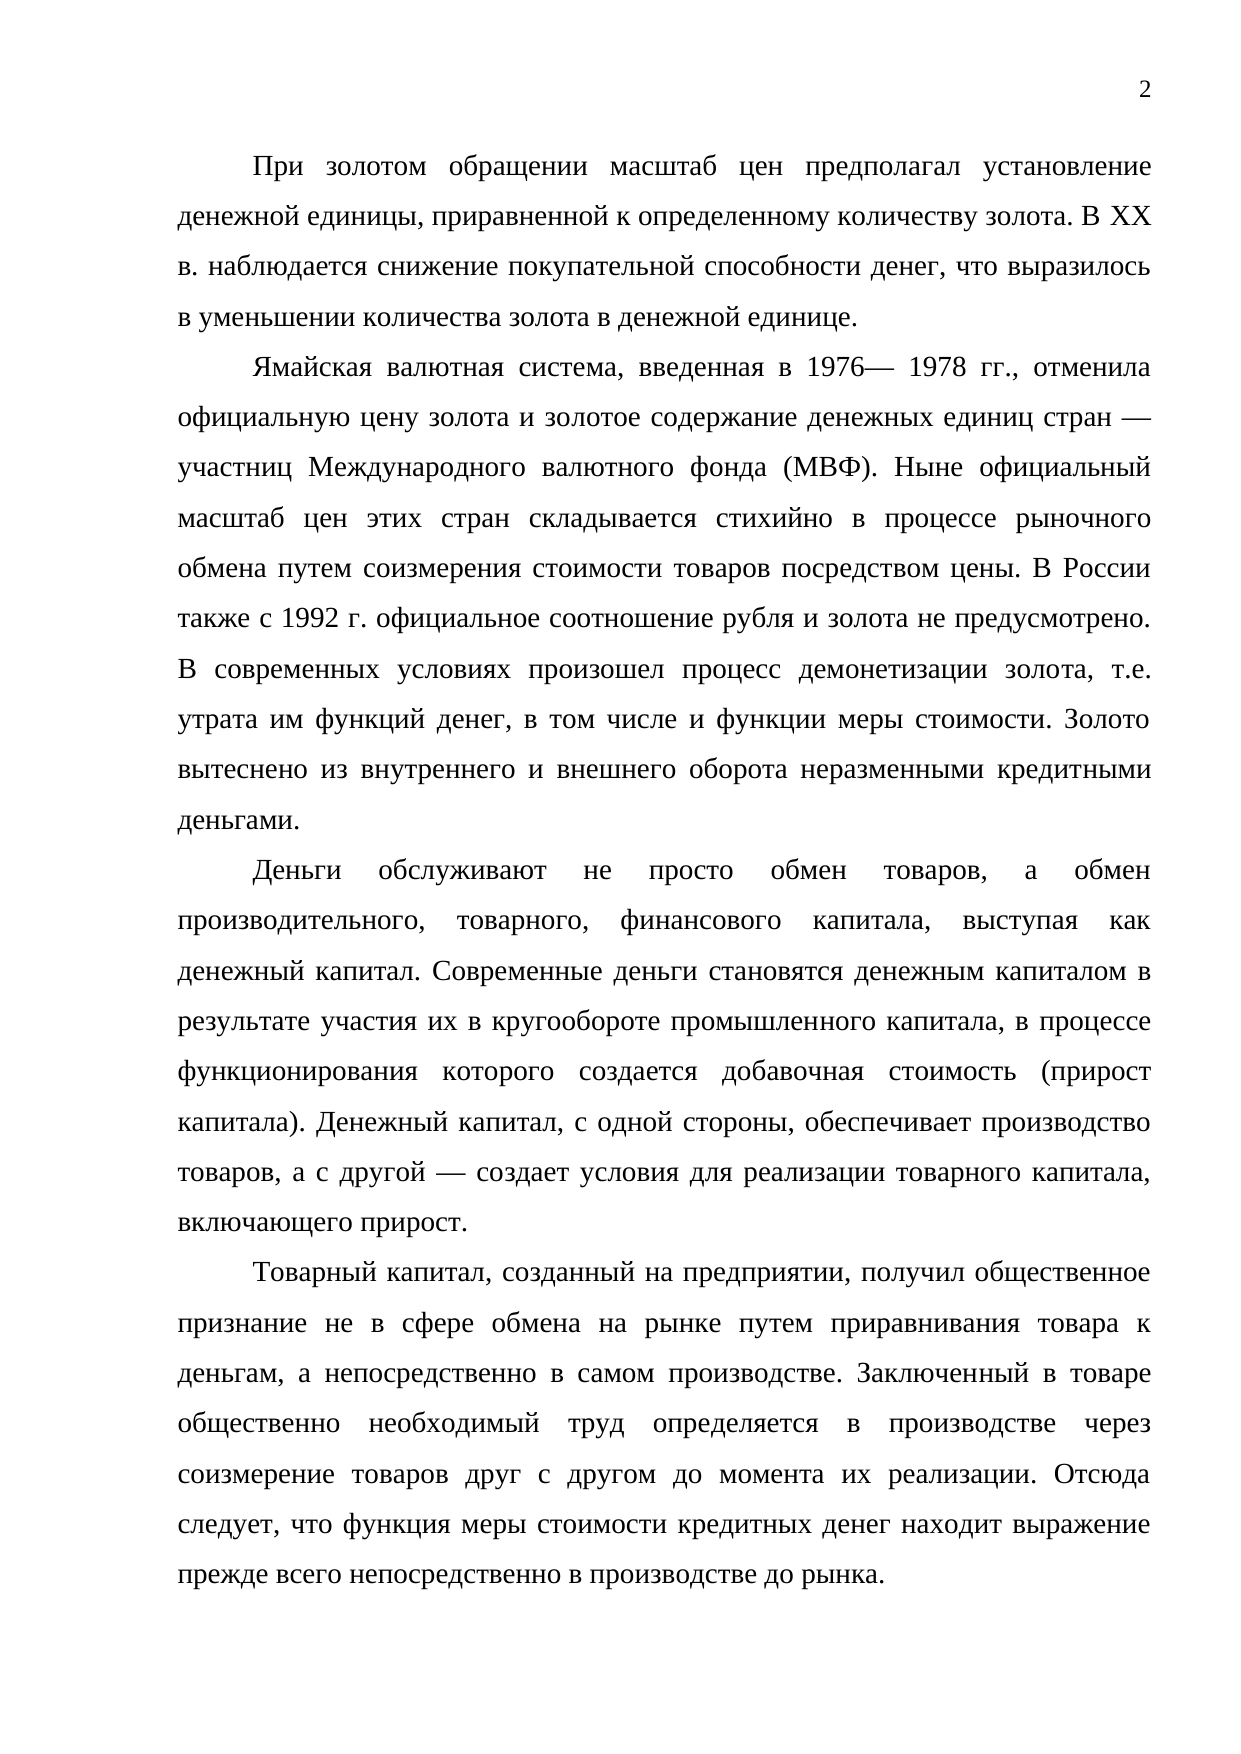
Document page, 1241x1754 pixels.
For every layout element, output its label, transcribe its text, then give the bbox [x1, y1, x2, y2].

text Товарный капитал, созданный на предприятии, получил общественное признание не в сфере обмена на рынке путем приравнивания товара к деньгам, а непосредственно в самом производстве. Заключенный в товаре общественно необходимый труд определяется в производстве через соизмерение товаров друг с другом до момента их реализации. Отсюда следует, что функция меры стоимости кредитных денег находит выражение прежде всего непосредственно в производстве до рынка. [177, 1254, 1152, 1590]
text Деньги обслуживают не просто обмен товаров, а обмен производительного, товарного, финансового капитала, выступая как денежный капитал. Современные деньги становятся денежным капиталом в результате участия их в кругообороте промышленного капитала, в процессе функционирования которого создается добавочная стоимость (прирост капитала). Денежный капитал, с одной стороны, обеспечивает производство товаров, а с другой — создает условия для реализации товарного капитала, включающего прирост. [177, 852, 1152, 1238]
text Ямайская валютная система, введенная в 1976— 1978 гг., отменила официальную цену золота и золотое содержание денежных единиц стран — участниц Международного валютного фонда (МВФ). Ныне официальный масштаб цен этих стран складывается стихийно в процессе рыночного обмена путем соизмерения стоимости товаров посредством цены. В России также с 1992 г. официальное соотношение рубля и золота не предусмотрено. В современных условиях произошел процесс демонетизации золота, т.е. утрата им функций денег, в том числе и функции меры стоимости. Золото вытеснено из внутреннего и внешнего оборота неразменными кредитными деньгами. [177, 349, 1152, 835]
text При золотом обращении масштаб цен предполагал установление денежной единицы, приравненной к определенному количеству золота. В XX в. наблюдается снижение покупательной способности денег, что выразилось в уменьшении количества золота в денежной единице. [177, 148, 1152, 332]
